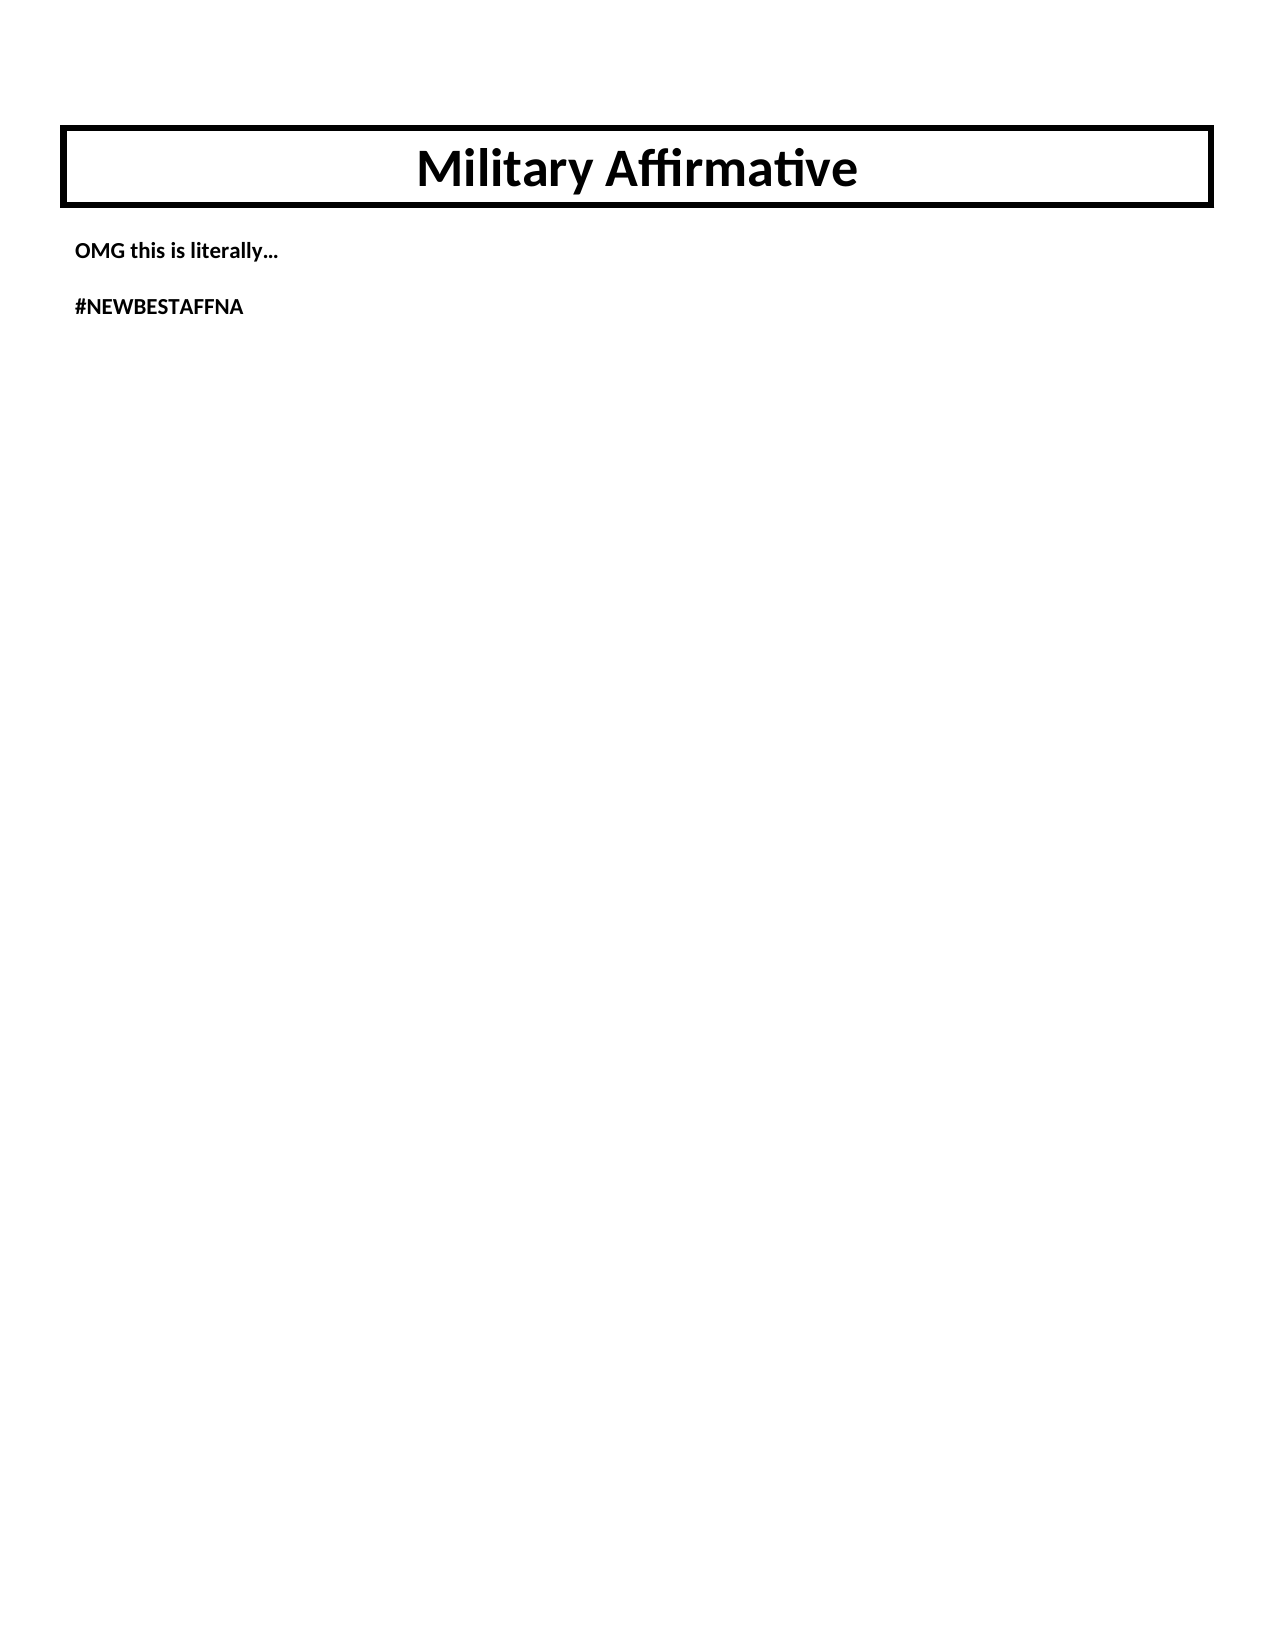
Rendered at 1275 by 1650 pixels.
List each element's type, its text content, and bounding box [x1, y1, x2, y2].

text #NEWBESTAFFNA [75, 292, 1200, 320]
text OMG this is literally… [75, 236, 1200, 264]
subtitle Military Affirmative [67, 131, 1208, 202]
